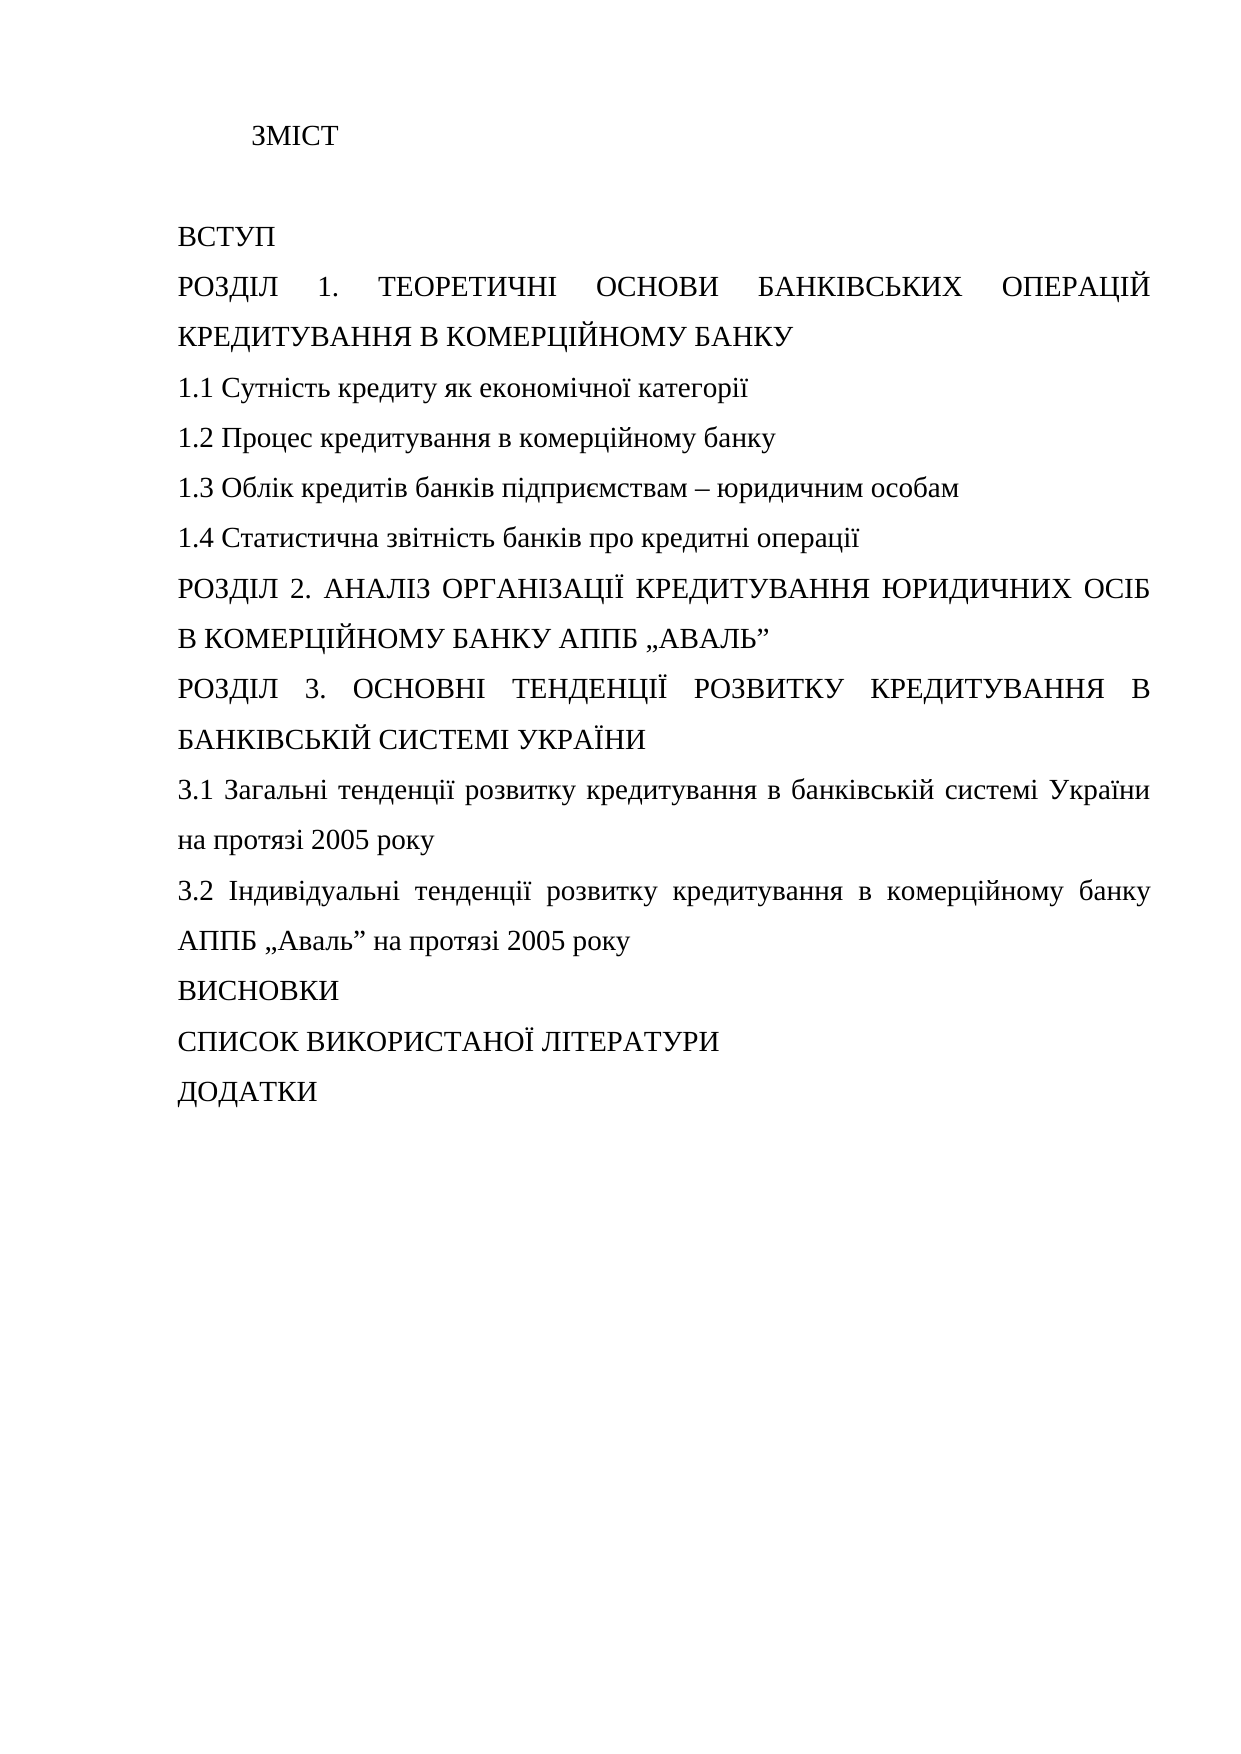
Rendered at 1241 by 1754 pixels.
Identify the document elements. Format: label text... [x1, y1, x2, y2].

text РОЗДІЛ 2. АНАЛІЗ ОРГАНІЗАЦІЇ КРЕДИТУВАННЯ ЮРИДИЧНИХ ОСІБ В КОМЕРЦІЙНОМУ БАНКУ АППБ „АВАЛЬ” [177, 571, 1152, 655]
text ЗМІСТ [177, 118, 1152, 152]
text 1.3 Облік кредитів банків підприємствам – юридичним особам [177, 470, 1152, 504]
text РОЗДІЛ 3. ОСНОВНІ ТЕНДЕНЦІЇ РОЗВИТКУ КРЕДИТУВАННЯ В БАНКІВСЬКІЙ СИСТЕМІ УКРАЇНИ [177, 672, 1152, 755]
text РОЗДІЛ 1. ТЕОРЕТИЧНІ ОСНОВИ БАНКІВСЬКИХ ОПЕРАЦІЙ КРЕДИТУВАННЯ В КОМЕРЦІЙНОМУ БАНКУ [177, 269, 1152, 353]
text 3.2 Індивідуальні тенденції розвитку кредитування в комерційному банку АППБ „Аваль” на протязі 2005 року [177, 873, 1152, 957]
text ДОДАТКИ [177, 1074, 1152, 1108]
text 1.1 Сутність кредиту як економічної категорії [177, 370, 1152, 403]
text 1.4 Статистична звітність банків про кредитні операції [177, 521, 1152, 554]
text ВИСНОВКИ [177, 973, 1152, 1007]
text ВСТУП [177, 219, 1152, 252]
text СПИСОК ВИКОРИСТАНОЇ ЛІТЕРАТУРИ [177, 1024, 1152, 1057]
text 3.1 Загальні тенденції розвитку кредитування в банківській системі України на протязі 2005 року [177, 772, 1152, 856]
text 1.2 Процес кредитування в комерційному банку [177, 420, 1152, 453]
